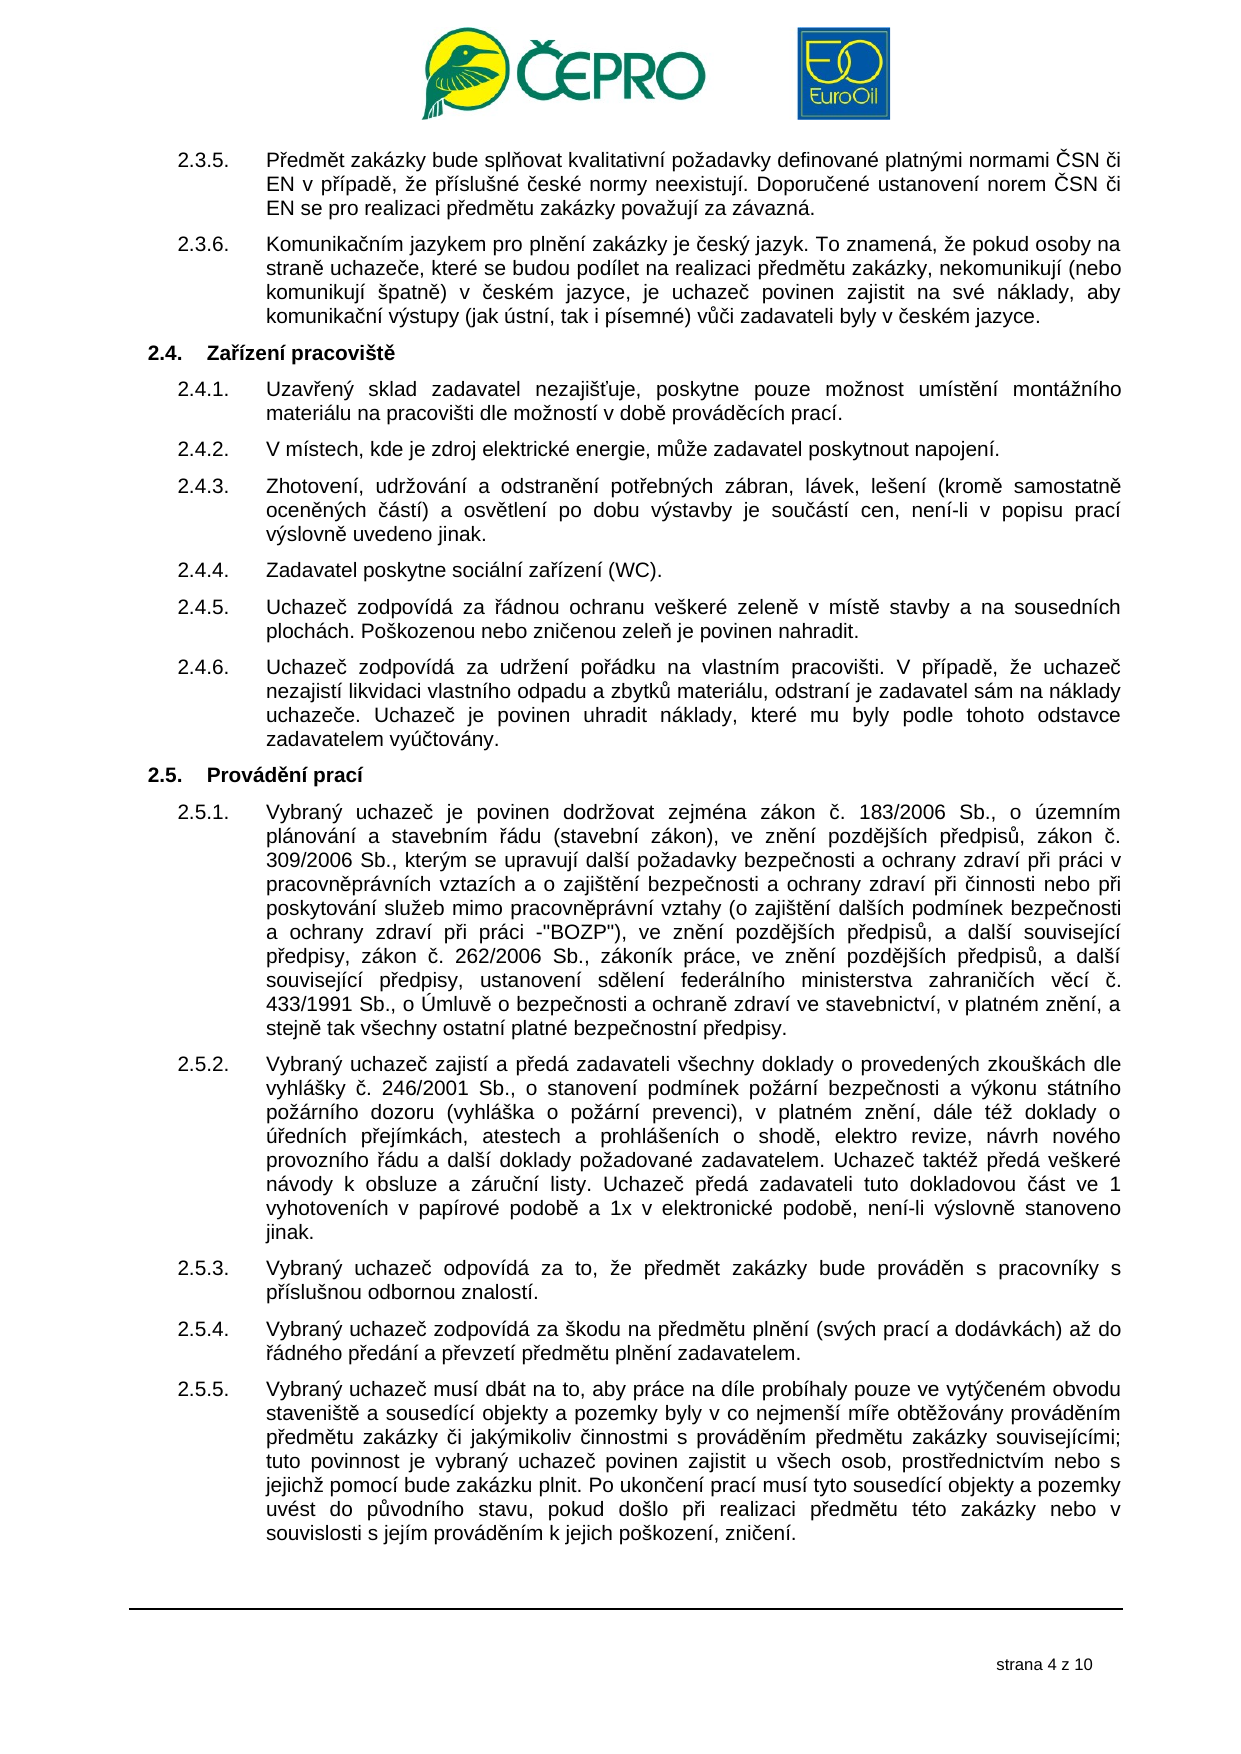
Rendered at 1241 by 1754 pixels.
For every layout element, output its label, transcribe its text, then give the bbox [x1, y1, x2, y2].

text Zadavatel poskytne sociální zařízení (WC). [177, 558, 1122, 582]
text Zařízení pracoviště [148, 340, 1122, 364]
text Komunikačním jazykem pro plnění zakázky je český jazyk. To znamená, že pokud osoby na straně uchazeče, které se budou podílet na realizaci předmětu zakázky, nekomunikují (nebo komunikují špatně) v českém jazyce, je uchazeč povinen zajistit na své náklady, aby komunikační výstupy (jak ústní, tak i písemné) vůči zadavateli byly v českém jazyce. [177, 232, 1122, 328]
text Předmět zakázky bude splňovat kvalitativní požadavky definované platnými normami ČSN či EN v případě, že příslušné české normy neexistují. Doporučené ustanovení norem ČSN či EN se pro realizaci předmětu zakázky považují za závazná. [177, 148, 1122, 219]
text Zhotovení, udržování a odstranění potřebných zábran, lávek, lešení (kromě samostatně oceněných částí) a osvětlení po dobu výstavby je součástí cen, není-li v popisu prací výslovně uvedeno jinak. [177, 474, 1122, 546]
picture [421, 27, 891, 120]
text Vybraný uchazeč odpovídá za to, že předmět zakázky bude prováděn s pracovníky s příslušnou odbornou znalostí. [177, 1256, 1122, 1304]
text Provádění prací [148, 763, 1122, 787]
text Vybraný uchazeč zodpovídá za škodu na předmětu plnění (svých prací a dodávkách) až do řádného předání a převzetí předmětu plnění zadavatelem. [177, 1316, 1122, 1364]
text Vybraný uchazeč zajistí a předá zadavateli všechny doklady o provedených zkouškách dle vyhlášky č. 246/2001 Sb., o stanovení podmínek požární bezpečnosti a výkonu státního požárního dozoru (vyhláška o požární prevenci), v platném znění, dále též doklady o úředních přejímkách, atestech a prohlášeních o shodě, elektro revize, návrh nového provozního řádu a další doklady požadované zadavatelem. Uchazeč taktéž předá veškeré návody k obsluze a záruční listy. Uchazeč předá zadavateli tuto dokladovou část ve 1 vyhotoveních v papírové podobě a 1x v elektronické podobě, není-li výslovně stanoveno jinak. [177, 1052, 1122, 1243]
text Uchazeč zodpovídá za udržení pořádku na vlastním pracovišti. V případě, že uchazeč nezajistí likvidaci vlastního odpadu a zbytků materiálu, odstraní je zadavatel sám na náklady uchazeče. Uchazeč je povinen uhradit náklady, které mu byly podle tohoto odstavce zadavatelem vyúčtovány. [177, 655, 1122, 751]
text Uzavřený sklad zadavatel nezajišťuje, poskytne pouze možnost umístění montážního materiálu na pracovišti dle možností v době prováděcích prací. [177, 377, 1122, 425]
text Uchazeč zodpovídá za řádnou ochranu veškeré zeleně v místě stavby a na sousedních plochách. Poškozenou nebo zničenou zeleň je povinen nahradit. [177, 594, 1122, 642]
text Vybraný uchazeč musí dbát na to, aby práce na díle probíhaly pouze ve vytýčeném obvodu staveniště a sousedící objekty a pozemky byly v co nejmenší míře obtěžovány prováděním předmětu zakázky či jakýmikoliv činnostmi s prováděním předmětu zakázky souvisejícími; tuto povinnost je vybraný uchazeč povinen zajistit u všech osob, prostřednictvím nebo s jejichž pomocí bude zakázku plnit. Po ukončení prací musí tyto sousedící objekty a pozemky uvést do původního stavu, pokud došlo při realizaci předmětu této zakázky nebo v souvislosti s jejím prováděním k jejich poškození, zničení. [177, 1377, 1122, 1544]
text V místech, kde je zdroj elektrické energie, může zadavatel poskytnout napojení. [177, 437, 1122, 461]
text Vybraný uchazeč je povinen dodržovat zejména zákon č. 183/2006 Sb., o územním plánování a stavebním řádu (stavební zákon), ve znění pozdějších předpisů, zákon č. 309/2006 Sb., kterým se upravují další požadavky bezpečnosti a ochrany zdraví při práci v pracovněprávních vztazích a o zajištění bezpečnosti a ochrany zdraví při činnosti nebo při poskytování služeb mimo pracovněprávní vztahy (o zajištění dalších podmínek bezpečnosti a ochrany zdraví při práci -"BOZP"), ve znění pozdějších předpisů, a další související předpisy, zákon č. 262/2006 Sb., zákoník práce, ve znění pozdějších předpisů, a další související předpisy, ustanovení sdělení federálního ministerstva zahraničích věcí č. 433/1991 Sb., o Úmluvě o bezpečnosti a ochraně zdraví ve stavebnictví, v platném znění, a stejně tak všechny ostatní platné bezpečnostní předpisy. [177, 800, 1122, 1039]
